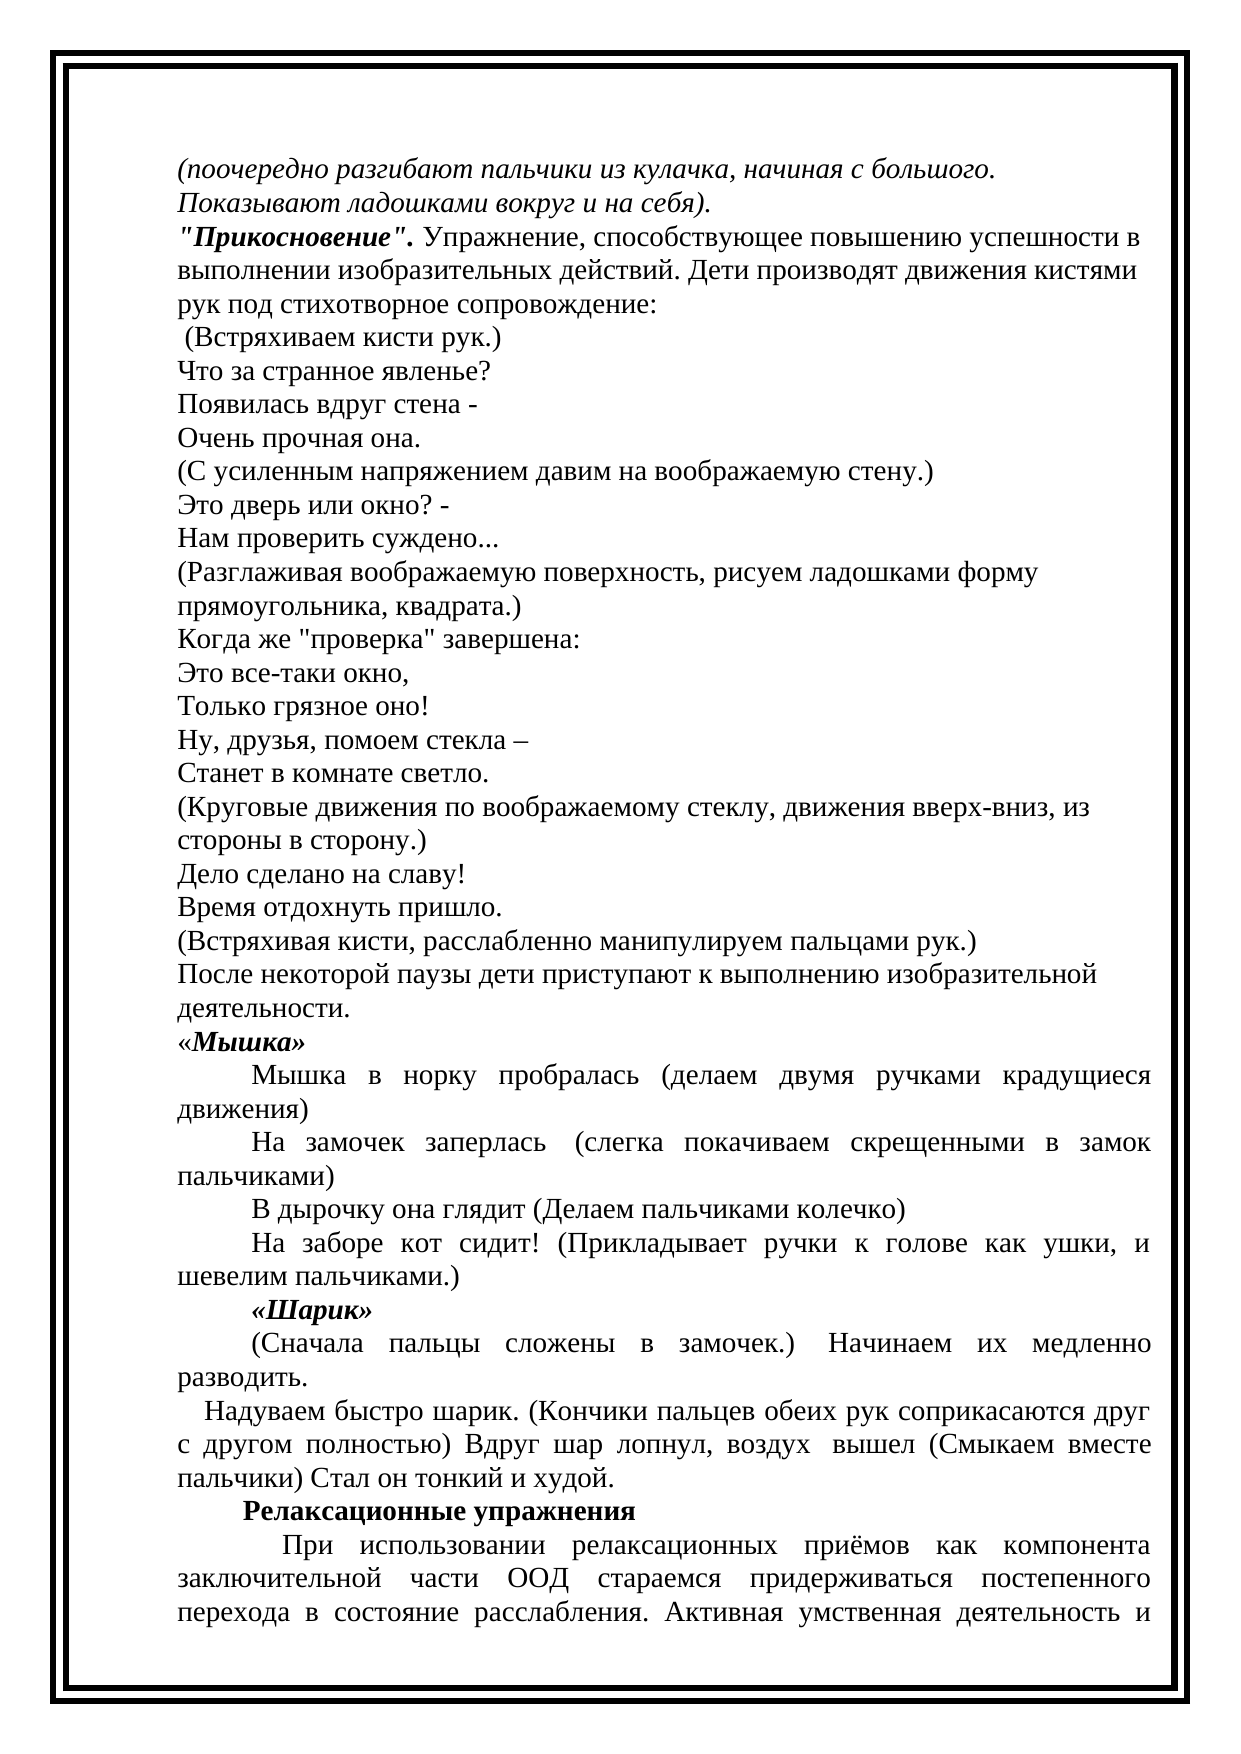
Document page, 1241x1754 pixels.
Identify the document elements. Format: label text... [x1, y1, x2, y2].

text Мышка в норку пробралась (делаем двумя ручками крадущиеся движения) [177, 1057, 1152, 1124]
text Станет в комнате светло. [177, 755, 1152, 789]
text Время отдохнуть пришло. [177, 889, 1152, 923]
text Только грязное оно! [177, 688, 1152, 722]
text (Встряхивая кисти, расслабленно манипулируем пальцами рук.) [177, 923, 1152, 957]
text (Круговые движения по воображаемому стеклу, движения вверх-вниз, из стороны в сторону.) [177, 789, 1152, 856]
text Надуваем быстро шарик. (Кончики пальцев обеих рук соприкасаются друг с другом полностью) Вдруг шар лопнул, воздух вышел (Смыкаем вместе пальчики) Стал он тонкий и худой. [177, 1393, 1152, 1493]
text Релаксационные упражнения [177, 1493, 1152, 1527]
text «Шарик» [177, 1292, 1152, 1326]
text Очень прочная она. [177, 420, 1152, 453]
text В дырочку она глядит (Делаем пальчиками колечко) [177, 1191, 1152, 1225]
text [177, 1527, 1152, 1627]
text Нам проверить суждено... [177, 521, 1152, 554]
text (Встряхиваем кисти рук.) [177, 319, 1152, 353]
text Ну, друзья, помоем стекла – [177, 722, 1152, 755]
text Когда же "проверка" завершена: [177, 621, 1152, 655]
text (Сначала пальцы сложены в замочек.) Начинаем их медленно разводить. [177, 1326, 1152, 1393]
text После некоторой паузы дети приступают к выполнению изобразительной деятельности. [177, 957, 1152, 1024]
text «Мышка» [177, 1024, 1152, 1057]
text Дело сделано на славу! [177, 856, 1152, 889]
text (Разглаживая воображаемую поверхность, рисуем ладошками форму прямоугольника, квадрата.) [177, 554, 1152, 621]
text Появилась вдруг стена - [177, 386, 1152, 420]
text (С усиленным напряжением давим на воображаемую стену.) [177, 453, 1152, 487]
text Это дверь или окно? - [177, 487, 1152, 521]
text На замочек заперлась (слегка покачиваем скрещенными в замок пальчиками) [177, 1124, 1152, 1191]
text Что за странное явленье? [177, 353, 1152, 386]
text "Прикосновение". Упражнение, способствующее повышению успешности в выполнении изобразительных действий. Дети производят движения кистями рук под стихотворное сопровождение: [177, 219, 1152, 319]
text Это все-таки окно, [177, 655, 1152, 688]
text На заборе кот сидит! (Прикладывает ручки к голове как ушки, и шевелим пальчиками.) [177, 1225, 1152, 1292]
text (поочередно разгибают пальчики из кулачка, начиная с большого. Показывают ладошками вокруг и на себя). [177, 152, 1152, 219]
